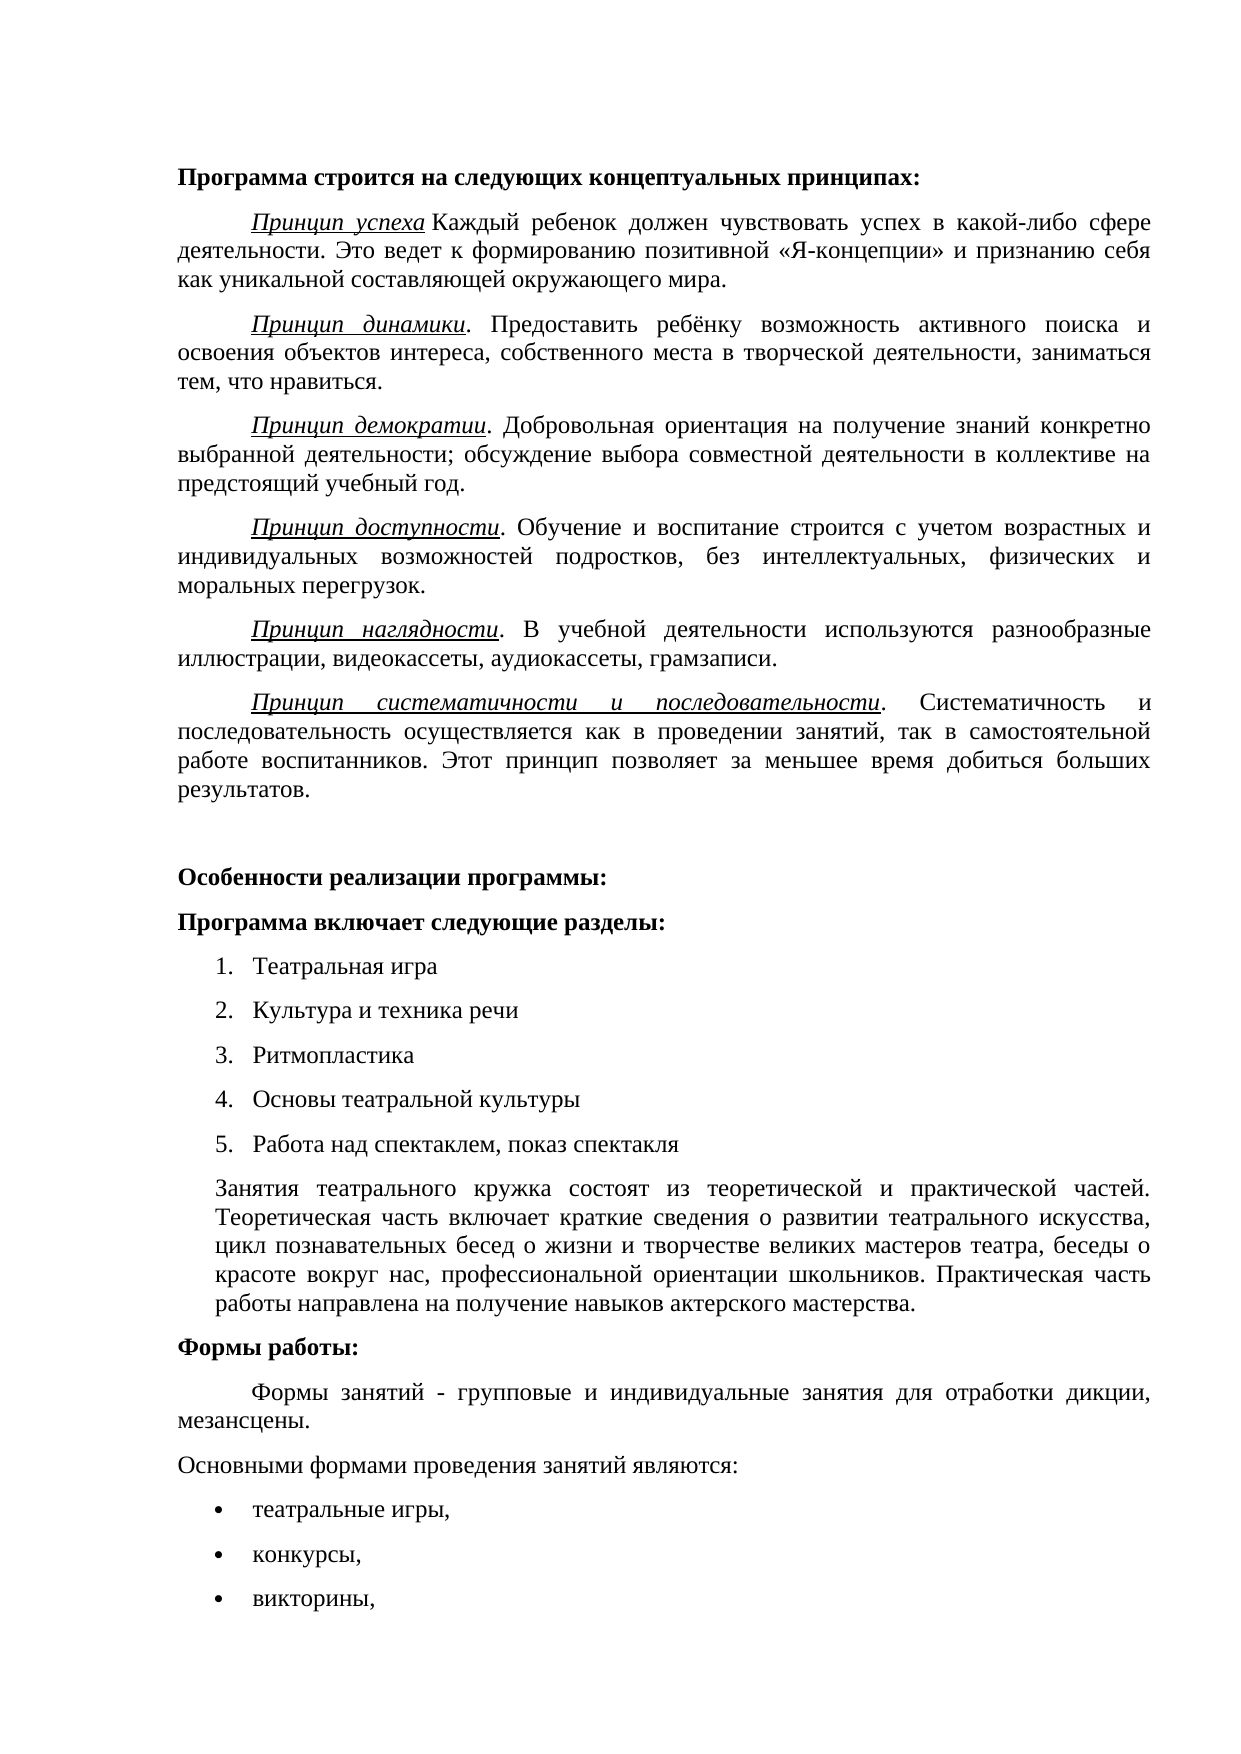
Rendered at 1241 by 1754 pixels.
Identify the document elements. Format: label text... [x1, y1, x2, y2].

list Ритмопластика [215, 1040, 1152, 1069]
text Программа включает следующие разделы: [177, 907, 1152, 936]
text Принцип демократии. Добровольная ориентация на получение знаний конкретно выбранной деятельности; обсуждение выбора совместной деятельности в коллективе на предстоящий учебный год. [177, 411, 1152, 497]
text Принцип динамики. Предоставить ребёнку возможность активного поиска и освоения объектов интереса, собственного места в творческой деятельности, заниматься тем, что нравиться. [177, 309, 1152, 395]
list театральные игры, [215, 1494, 1152, 1523]
list Культура и техника речи [215, 996, 1152, 1024]
text Занятия театрального кружка состоят из теоретической и практической частей. Теоретическая часть включает краткие сведения о развитии театрального искусства, цикл познавательных бесед о жизни и творчестве великих мастеров театра, беседы о красоте вокруг нас, профессиональной ориентации школьников. Практическая часть работы направлена на получение навыков актерского мастерства. [215, 1173, 1152, 1317]
list викторины, [215, 1583, 1152, 1612]
text Принцип успеха Каждый ребенок должен чувствовать успех в какой-либо сфере деятельности. Это ведет к формированию позитивной «Я-концепции» и признанию себя как уникальной составляющей окружающего мира. [177, 207, 1152, 293]
text Формы работы: [177, 1332, 1152, 1361]
text Принцип систематичности и последовательности. Систематичность и последовательность осуществляется как в проведении занятий, так в самостоятельной работе воспитанников. Этот принцип позволяет за меньшее время добиться больших результатов. [177, 687, 1152, 802]
list Театральная игра [215, 951, 1152, 980]
text Формы занятий - групповые и индивидуальные занятия для отработки дикции, мезансцены. [177, 1377, 1152, 1434]
text Особенности реализации программы: [177, 862, 1152, 891]
text Основными формами проведения занятий являются: [177, 1450, 1152, 1479]
text Принцип наглядности. В учебной деятельности используются разнообразные иллюстрации, видеокассеты, аудиокассеты, грамзаписи. [177, 614, 1152, 672]
text Принцип доступности. Обучение и воспитание строится с учетом возрастных и индивидуальных возможностей подростков, без интеллектуальных, физических и моральных перегрузок. [177, 512, 1152, 599]
list Работа над спектаклем, показ спектакля [215, 1129, 1152, 1157]
list конкурсы, [215, 1539, 1152, 1567]
text Программа строится на следующих концептуальных принципах: [177, 162, 1152, 191]
list Основы театральной культуры [215, 1084, 1152, 1113]
